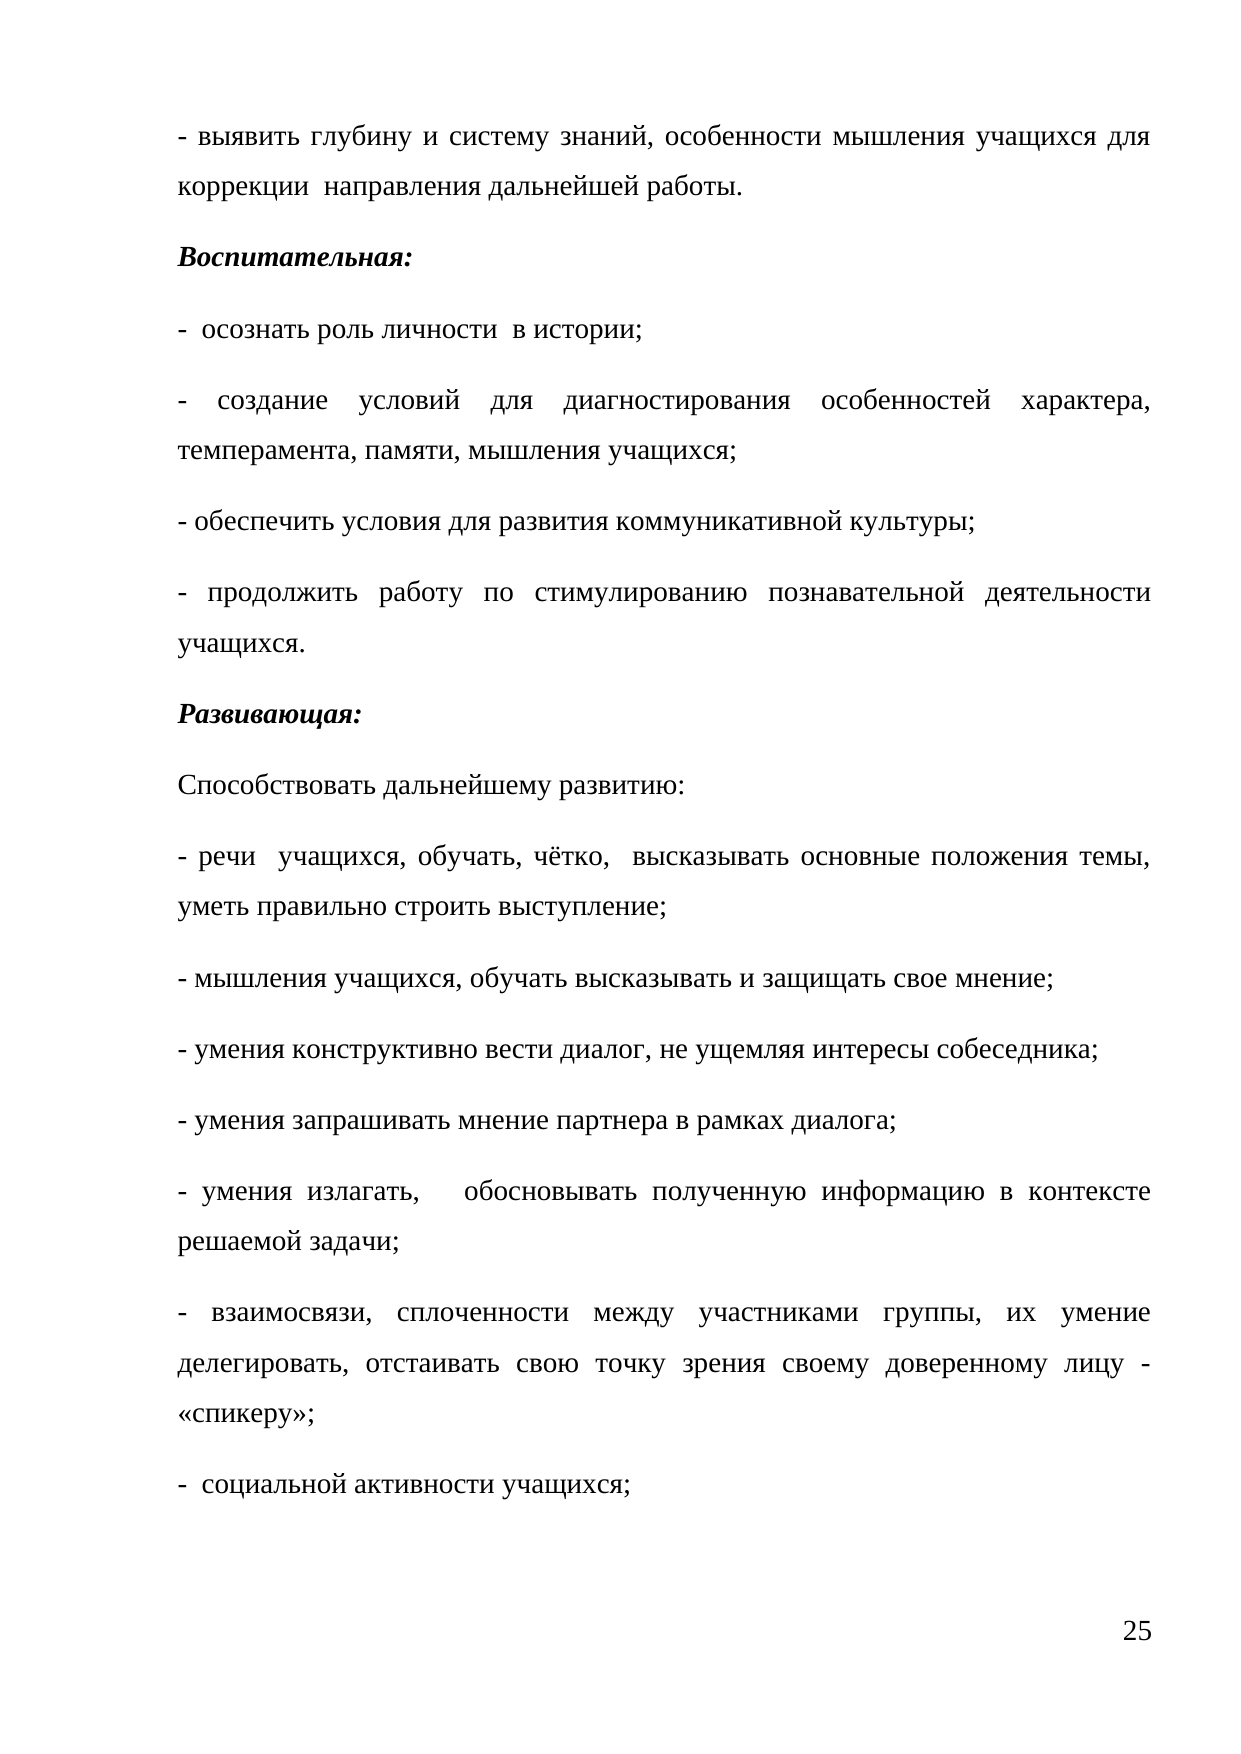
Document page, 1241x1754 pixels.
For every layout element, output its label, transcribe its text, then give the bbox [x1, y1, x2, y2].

text - речи учащихся, обучать, чётко, высказывать основные положения темы, уметь правильно строить выступление; [177, 838, 1152, 922]
text - осознать роль личности в истории; [177, 311, 1152, 344]
text Способствовать дальнейшему развитию: [177, 767, 1152, 801]
text - умения излагать, обосновывать полученную информацию в контексте решаемой задачи; [177, 1173, 1152, 1257]
text - выявить глубину и систему знаний, особенности мышления учащихся для коррекции направления дальнейшей работы. [177, 118, 1152, 202]
text - обеспечить условия для развития коммуникативной культуры; [177, 503, 1152, 537]
text Развивающая: [177, 696, 1152, 729]
text Воспитательная: [177, 239, 1152, 273]
text - умения конструктивно вести диалог, не ущемляя интересы собеседника; [177, 1031, 1152, 1064]
text - взаимосвязи, сплоченности между участниками группы, их умение делегировать, отстаивать свою точку зрения своему доверенному лицу - «спикеру»; [177, 1294, 1152, 1429]
text - умения запрашивать мнение партнера в рамках диалога; [177, 1102, 1152, 1136]
text - создание условий для диагностирования особенностей характера, темперамента, памяти, мышления учащихся; [177, 382, 1152, 466]
text - социальной активности учащихся; [177, 1466, 1152, 1500]
text - мышления учащихся, обучать высказывать и защищать свое мнение; [177, 960, 1152, 993]
text - продолжить работу по стимулированию познавательной деятельности учащихся. [177, 574, 1152, 658]
